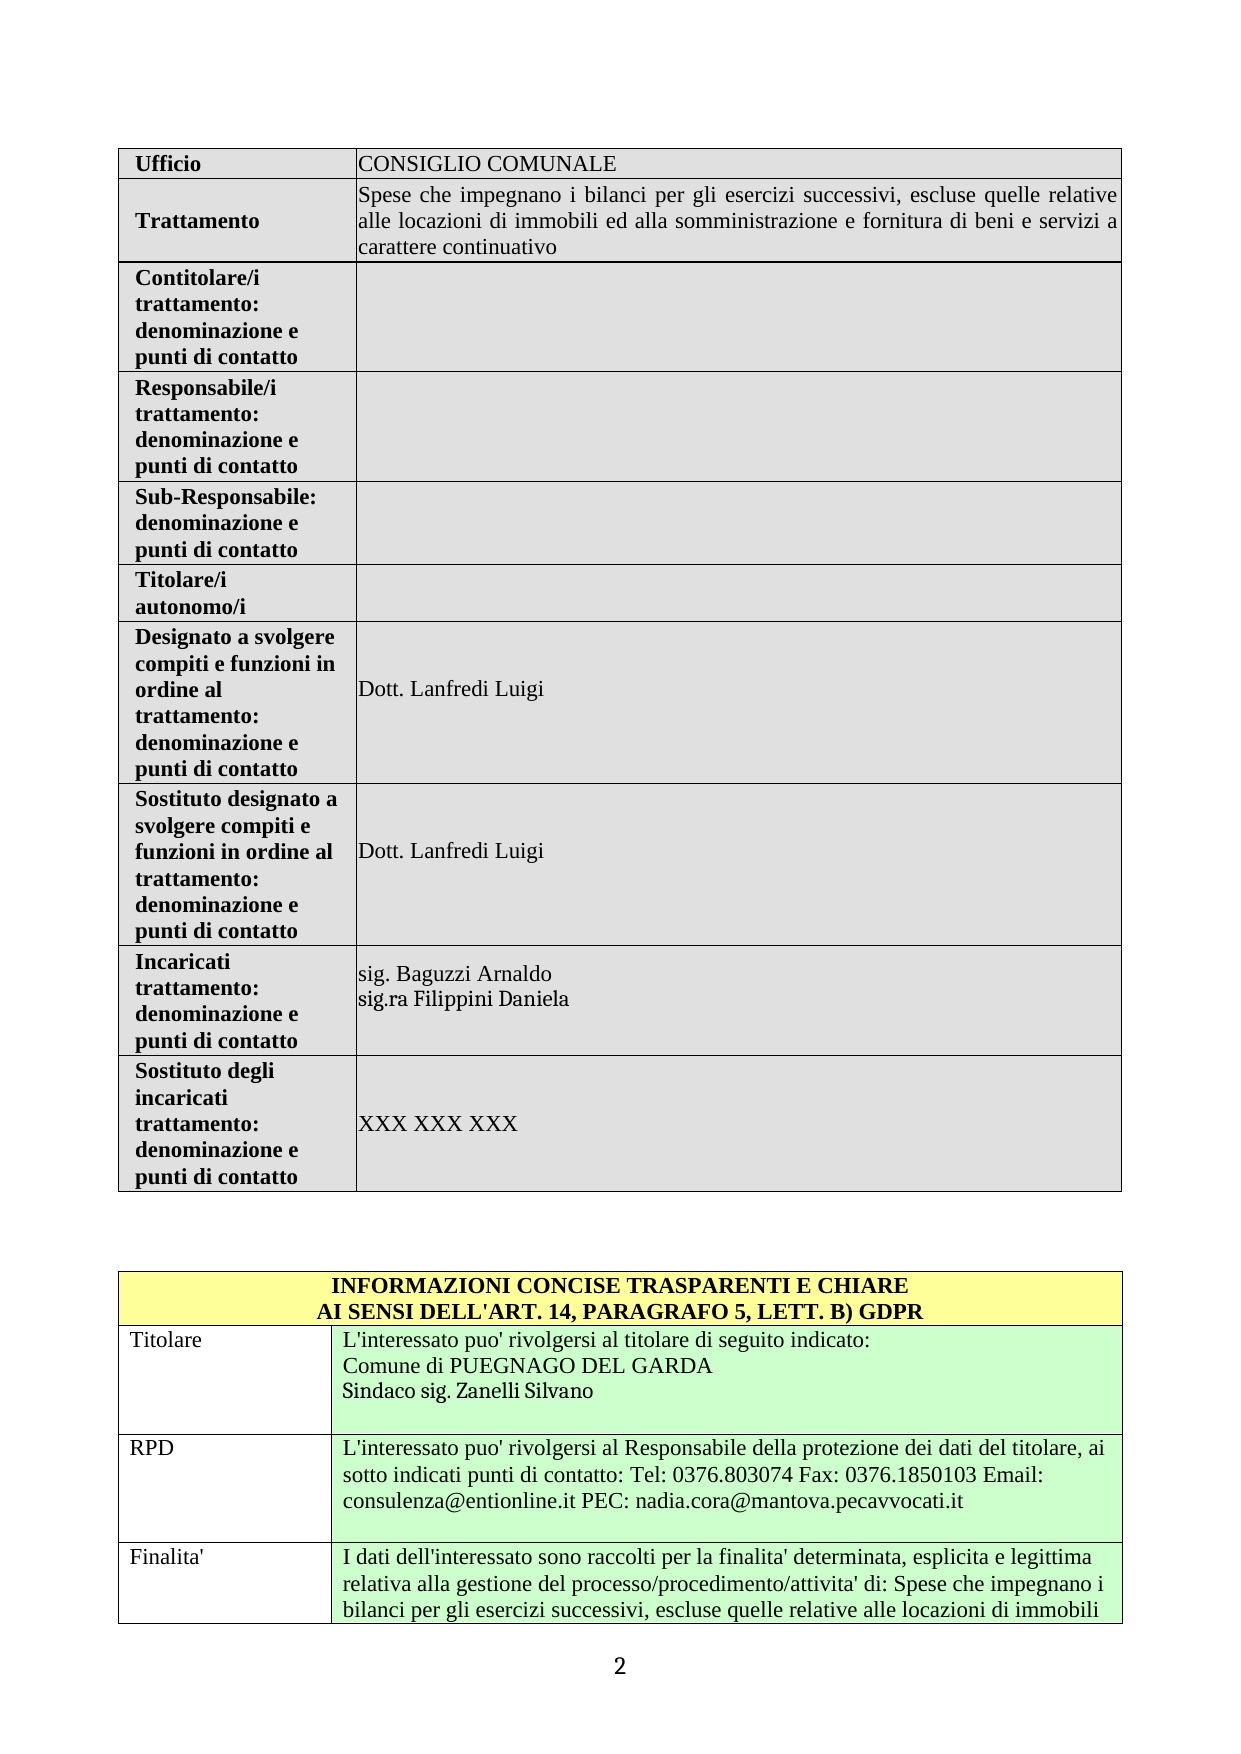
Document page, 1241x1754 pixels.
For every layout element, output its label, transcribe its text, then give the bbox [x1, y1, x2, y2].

table_cell [357, 372, 1121, 481]
table_cell Sub-Responsabile: denominazione e punti di contatto [119, 482, 356, 564]
table_cell Spese che impegnano i bilanci per gli esercizi successivi, escluse quelle relative alle locazioni di immobili ed alla somministrazione e fornitura di beni e servizi a carattere continuativo [357, 179, 1121, 261]
table_cell [357, 482, 1121, 564]
table_cell Titolare/i autonomo/i [119, 565, 356, 621]
table_cell CONSIGLIO COMUNALE [357, 149, 1121, 178]
table_cell L'interessato puo' rivolgersi al titolare di seguito indicato: Comune di PUEGNAGO DEL GARDA Sindaco sig. Zanelli Silvano [332, 1326, 1122, 1433]
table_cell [332, 1543, 1122, 1622]
table_cell sig. Baguzzi Arnaldo sig.ra Filippini Daniela [357, 946, 1121, 1055]
table_cell Sostituto degli incaricati trattamento: denominazione e punti di contatto [119, 1056, 356, 1191]
table_cell Dott. Lanfredi Luigi [357, 784, 1121, 945]
table_cell Contitolare/i trattamento: denominazione e punti di contatto [119, 263, 356, 371]
table_cell L'interessato puo' rivolgersi al Responsabile della protezione dei dati del titolare, ai sotto indicati punti di contatto: Tel: 0376.803074 Fax: 0376.1850103 Email: consulenza@entionline.it PEC: nadia.cora@mantova.pecavvocati.it [332, 1435, 1122, 1542]
table_cell [357, 263, 1121, 371]
table_cell Responsabile/i trattamento: denominazione e punti di contatto [119, 372, 356, 481]
table_cell Trattamento [119, 179, 356, 261]
table_cell XXX XXX XXX [357, 1056, 1121, 1191]
table_cell Titolare [119, 1326, 331, 1433]
table_header INFORMAZIONI CONCISE TRASPARENTI E CHIARE AI SENSI DELL'ART. 14, PARAGRAFO 5, LETT. B) GDPR [119, 1272, 1122, 1324]
table_cell Ufficio [119, 149, 356, 178]
table_cell Designato a svolgere compiti e funzioni in ordine al trattamento: denominazione e punti di contatto [119, 622, 356, 783]
table_cell Sostituto designato a svolgere compiti e funzioni in ordine al trattamento: denominazione e punti di contatto [119, 784, 356, 945]
table_cell Dott. Lanfredi Luigi [357, 622, 1121, 783]
table_cell RPD [119, 1435, 331, 1542]
table_cell Incaricati trattamento: denominazione e punti di contatto [119, 946, 356, 1055]
table_cell Finalita' [119, 1543, 331, 1622]
table_cell [357, 565, 1121, 621]
